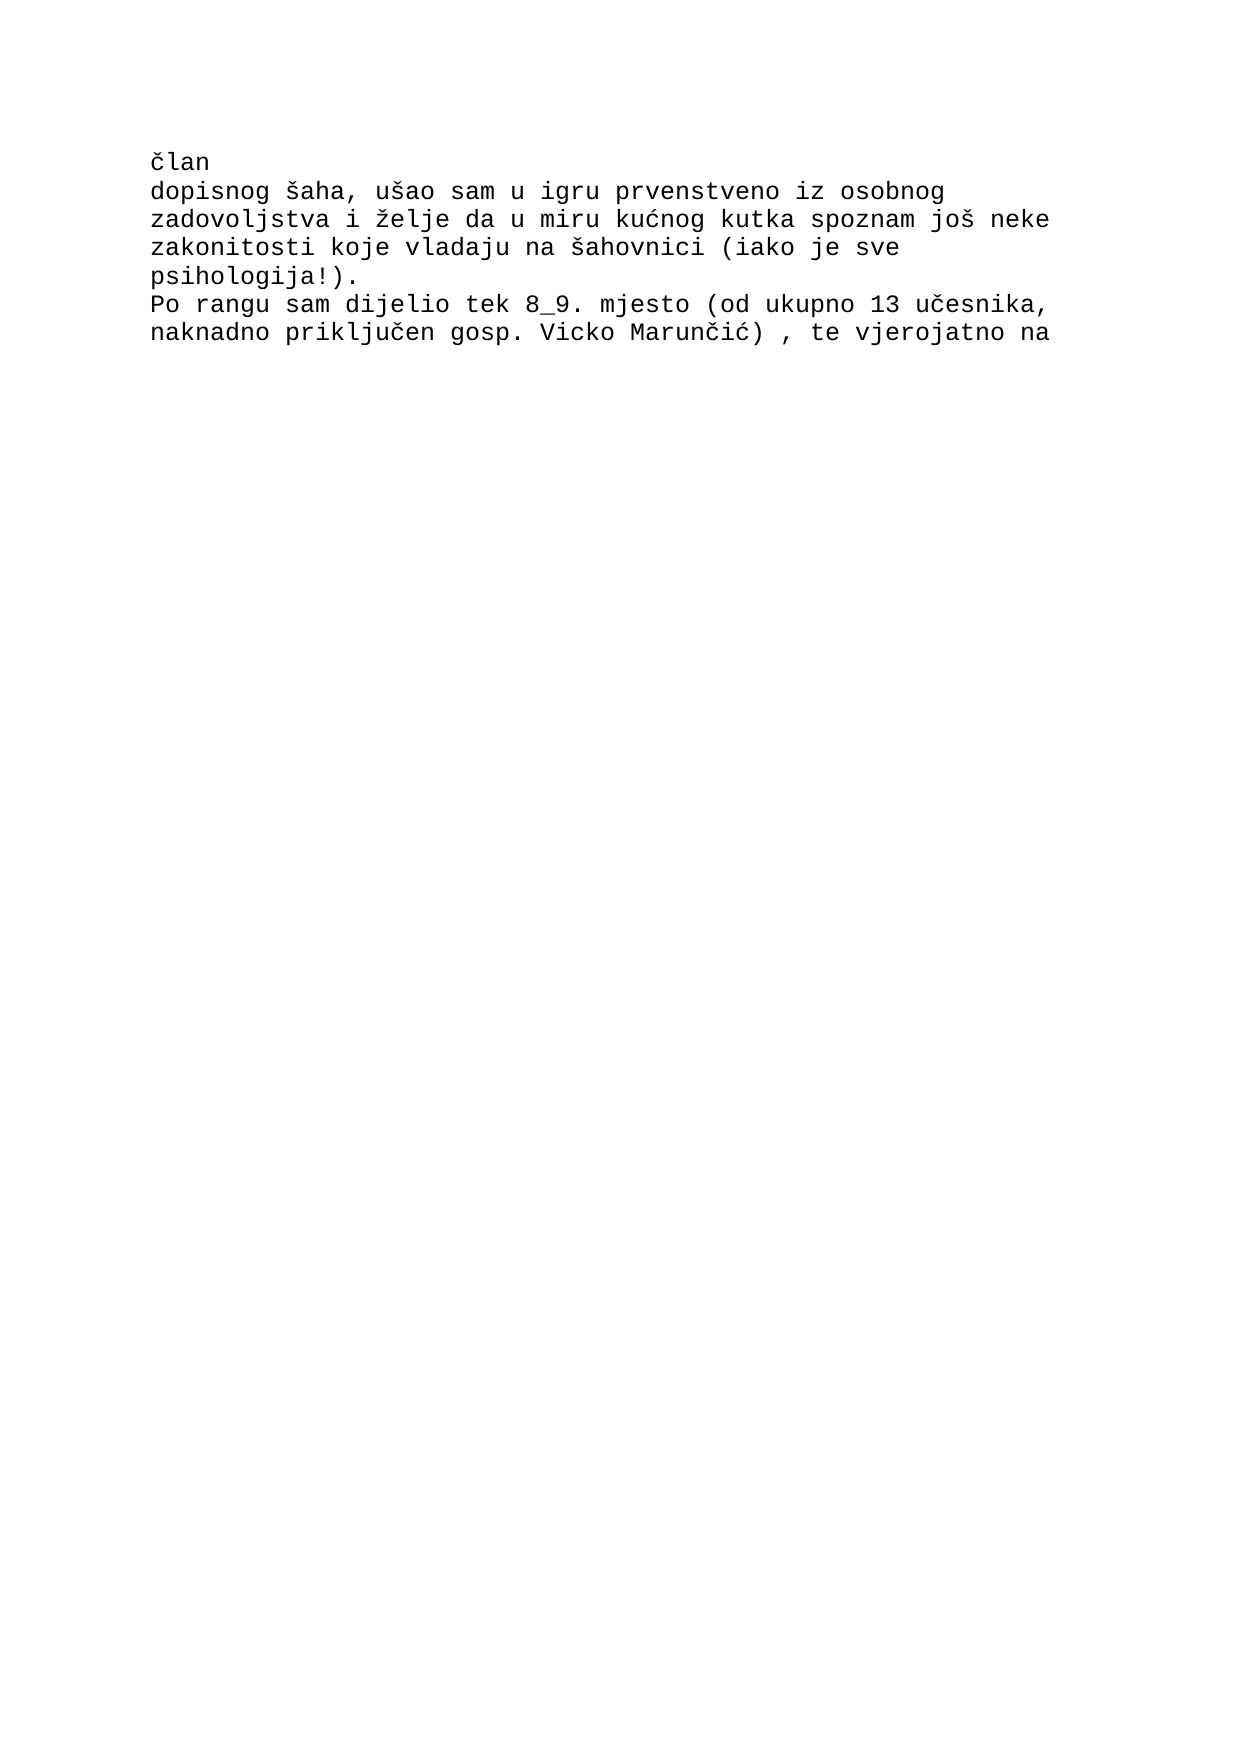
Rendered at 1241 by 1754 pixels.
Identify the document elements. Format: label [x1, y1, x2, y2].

text [150, 150, 1090, 348]
